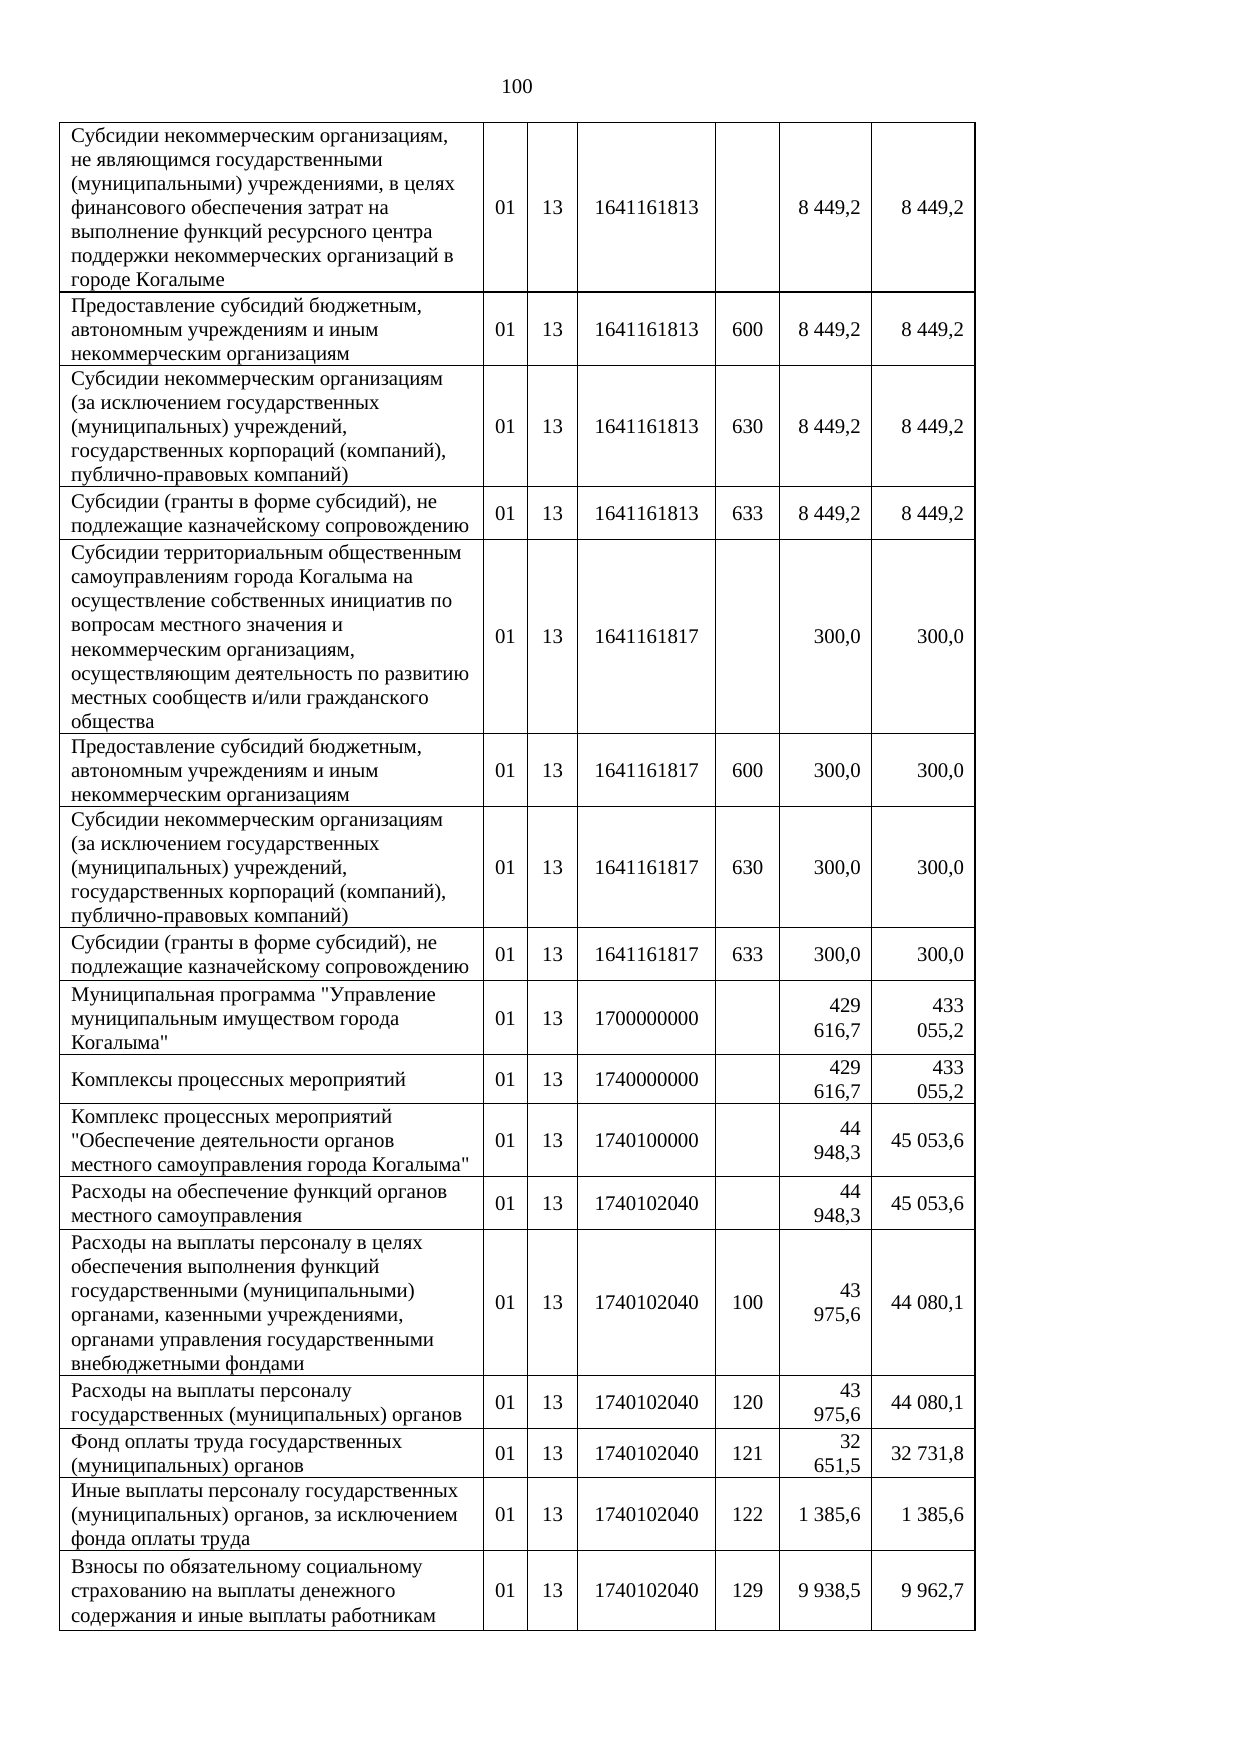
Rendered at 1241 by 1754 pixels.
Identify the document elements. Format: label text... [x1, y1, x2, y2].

table_cell 44 948,3 [780, 1177, 871, 1229]
table_cell 01 [484, 1551, 527, 1630]
table_cell 1 385,6 [872, 1478, 974, 1550]
table_cell 630 [716, 366, 779, 486]
table_cell 45 053,6 [872, 1104, 974, 1176]
table_cell 1740102040 [578, 1230, 715, 1374]
table_cell 630 [716, 807, 779, 927]
table_cell 1740102040 [578, 1551, 715, 1630]
table_cell 8 449,2 [872, 293, 974, 365]
table_cell Расходы на обеспечение функций органов местного самоуправления [60, 1177, 483, 1229]
table_cell [716, 1104, 779, 1176]
table_cell 13 [528, 1055, 577, 1103]
table_cell 300,0 [780, 734, 871, 806]
table_cell 45 053,6 [872, 1177, 974, 1229]
table_cell 01 [484, 1104, 527, 1176]
table_cell 01 [484, 928, 527, 980]
table_cell 01 [484, 734, 527, 806]
table_cell 43 975,6 [780, 1230, 871, 1374]
table_cell 01 [484, 1429, 527, 1477]
table_cell 433 055,2 [872, 1055, 974, 1103]
table_cell 01 [484, 366, 527, 486]
table_cell 32 731,8 [872, 1429, 974, 1477]
table_cell 13 [528, 293, 577, 365]
table_cell Предоставление субсидий бюджетным, автономным учреждениям и иным некоммерческим организациям [60, 293, 483, 365]
table_cell 01 [484, 123, 527, 291]
table_cell 8 449,2 [872, 123, 974, 291]
table_cell 122 [716, 1478, 779, 1550]
table_cell 1740100000 [578, 1104, 715, 1176]
table_cell [716, 540, 779, 733]
table_cell Фонд оплаты труда государственных (муниципальных) органов [60, 1429, 483, 1477]
table_cell 13 [528, 366, 577, 486]
table_cell 13 [528, 540, 577, 733]
table_cell 13 [528, 734, 577, 806]
table_cell 13 [528, 1478, 577, 1550]
table_cell 9 938,5 [780, 1551, 871, 1630]
table_cell 13 [528, 1551, 577, 1630]
table_cell 01 [484, 1055, 527, 1103]
table_cell 600 [716, 293, 779, 365]
table_cell 44 080,1 [872, 1230, 974, 1374]
table_cell Субсидии некоммерческим организациям, не являющимся государственными (муниципальными) учреждениями, в целях финансового обеспечения затрат на выполнение функций ресурсного центра поддержки некоммерческих организаций в городе Когалыме [60, 123, 483, 291]
table_cell 300,0 [872, 807, 974, 927]
table_cell 01 [484, 1376, 527, 1428]
table_cell 13 [528, 123, 577, 291]
table_cell 01 [484, 1230, 527, 1374]
table_cell 13 [528, 1177, 577, 1229]
table_cell 44 080,1 [872, 1376, 974, 1428]
table_cell 300,0 [780, 540, 871, 733]
table_cell Иные выплаты персоналу государственных (муниципальных) органов, за исключением фонда оплаты труда [60, 1478, 483, 1550]
table_cell 1740102040 [578, 1376, 715, 1428]
table_cell 8 449,2 [780, 293, 871, 365]
table_cell 1641161813 [578, 123, 715, 291]
table_cell 633 [716, 487, 779, 539]
table_cell 429 616,7 [780, 981, 871, 1054]
table_cell 1641161813 [578, 293, 715, 365]
table_cell 1700000000 [578, 981, 715, 1054]
table_cell 300,0 [872, 734, 974, 806]
table_cell Предоставление субсидий бюджетным, автономным учреждениям и иным некоммерческим организациям [60, 734, 483, 806]
table_cell 13 [528, 928, 577, 980]
table_cell 1641161813 [578, 487, 715, 539]
table_cell Расходы на выплаты персоналу государственных (муниципальных) органов [60, 1376, 483, 1428]
table_cell 1641161817 [578, 540, 715, 733]
table_cell 13 [528, 981, 577, 1054]
table_cell Субсидии (гранты в форме субсидий), не подлежащие казначейскому сопровождению [60, 928, 483, 980]
table_cell 13 [528, 807, 577, 927]
table_cell 100 [716, 1230, 779, 1374]
table_cell 9 962,7 [872, 1551, 974, 1630]
table_cell 01 [484, 981, 527, 1054]
table_cell 1641161817 [578, 734, 715, 806]
table_cell 8 449,2 [872, 487, 974, 539]
table_cell 1 385,6 [780, 1478, 871, 1550]
table_cell 01 [484, 540, 527, 733]
table_cell [716, 981, 779, 1054]
table_cell 8 449,2 [780, 123, 871, 291]
table_cell 300,0 [872, 540, 974, 733]
table_cell 01 [484, 1478, 527, 1550]
table_cell 1641161817 [578, 807, 715, 927]
table_cell 43 975,6 [780, 1376, 871, 1428]
table_cell [716, 1055, 779, 1103]
table_cell 01 [484, 807, 527, 927]
table_cell 300,0 [780, 807, 871, 927]
table_cell Субсидии территориальным общественным самоуправлениям города Когалыма на осуществление собственных инициатив по вопросам местного значения и некоммерческим организациям, осуществляющим деятельность по развитию местных сообществ и/или гражданского общества [60, 540, 483, 733]
table_cell 633 [716, 928, 779, 980]
table_cell 433 055,2 [872, 981, 974, 1054]
table_cell 13 [528, 1104, 577, 1176]
table_cell Субсидии (гранты в форме субсидий), не подлежащие казначейскому сопровождению [60, 487, 483, 539]
table_cell 01 [484, 487, 527, 539]
table_cell Комплекс процессных мероприятий "Обеспечение деятельности органов местного самоуправления города Когалыма" [60, 1104, 483, 1176]
table_cell 300,0 [872, 928, 974, 980]
table_cell 44 948,3 [780, 1104, 871, 1176]
table_cell [716, 123, 779, 291]
table_cell 8 449,2 [872, 366, 974, 486]
table_cell 13 [528, 1429, 577, 1477]
table_cell 01 [484, 293, 527, 365]
table_cell 13 [528, 1230, 577, 1374]
table_cell 1740102040 [578, 1429, 715, 1477]
table_cell 13 [528, 1376, 577, 1428]
table_cell 01 [484, 1177, 527, 1229]
table_cell 8 449,2 [780, 366, 871, 486]
table_cell 1740102040 [578, 1177, 715, 1229]
table_cell 120 [716, 1376, 779, 1428]
table_cell 1641161817 [578, 928, 715, 980]
table_cell 1641161813 [578, 366, 715, 486]
table_cell Комплексы процессных мероприятий [60, 1055, 483, 1103]
table_cell [716, 1177, 779, 1229]
table_cell 429 616,7 [780, 1055, 871, 1103]
table_cell 300,0 [780, 928, 871, 980]
table_cell 129 [716, 1551, 779, 1630]
table_cell 13 [528, 487, 577, 539]
table_cell 1740102040 [578, 1478, 715, 1550]
table_cell Взносы по обязательному социальному страхованию на выплаты денежного содержания и иные выплаты работникам государственных (муниципальных) органов [60, 1551, 483, 1630]
table_cell 121 [716, 1429, 779, 1477]
table_cell 32 651,5 [780, 1429, 871, 1477]
table_cell 8 449,2 [780, 487, 871, 539]
table_cell Муниципальная программа "Управление муниципальным имуществом города Когалыма" [60, 981, 483, 1054]
table_cell 1740000000 [578, 1055, 715, 1103]
table_cell 600 [716, 734, 779, 806]
